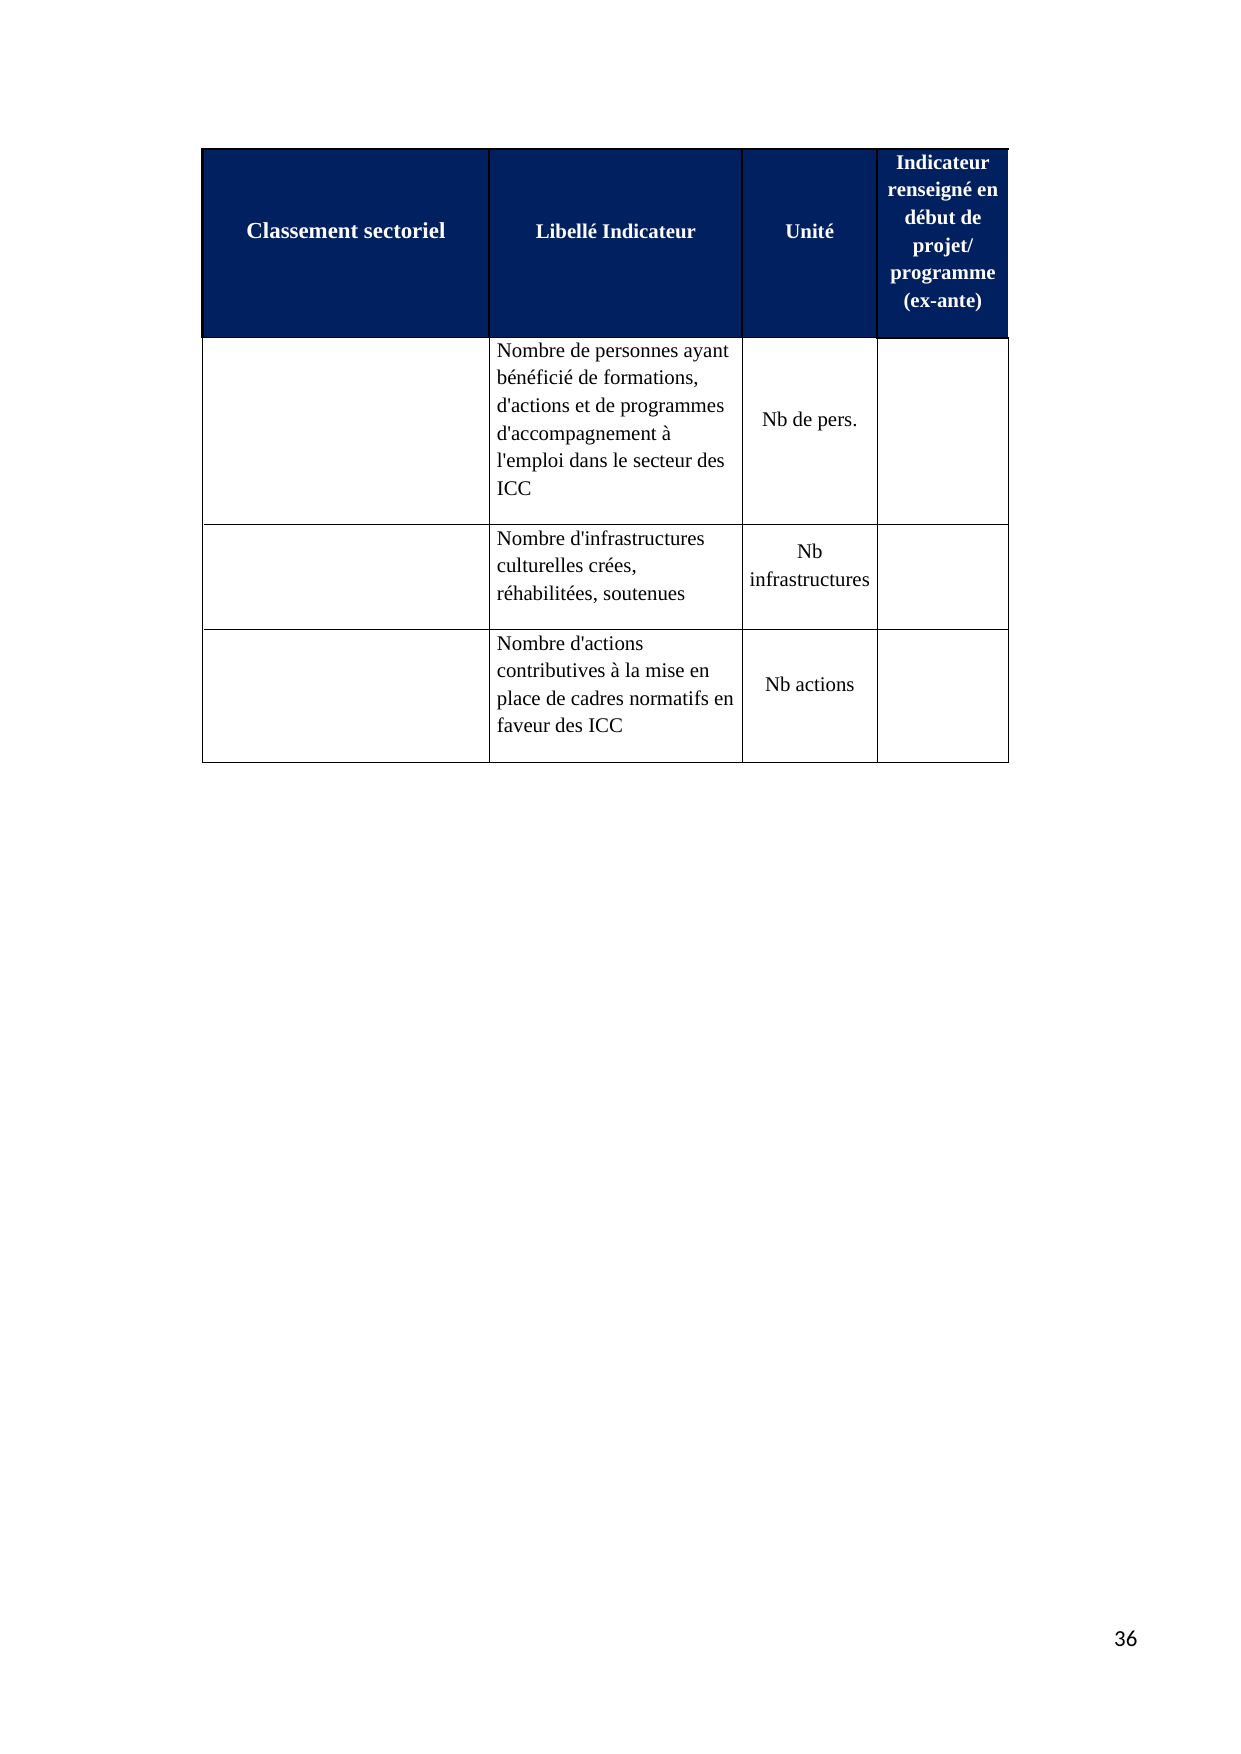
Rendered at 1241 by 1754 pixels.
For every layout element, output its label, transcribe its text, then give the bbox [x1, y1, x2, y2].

table_header Indicateur renseigné en début de projet/ programme (ex-ante) [878, 150, 1008, 337]
table_cell Nombre d'infrastructures culturelles crées, réhabilitées, soutenues [490, 525, 742, 629]
table_header Libellé Indicateur [490, 150, 741, 337]
table_cell Nombre d'actions contributives à la mise en place de cadres normatifs en faveur des ICC [490, 630, 742, 762]
table_cell Nombre de personnes ayant bénéficié de formations, d'actions et de programmes d'accompagnement à l'emploi dans le secteur des ICC [490, 338, 742, 524]
table_header Unité [743, 150, 876, 337]
table_cell Nb infrastructures [743, 525, 877, 629]
table_cell [878, 630, 1008, 762]
table_cell [878, 525, 1008, 629]
table_cell [203, 524, 489, 629]
table_cell [203, 338, 489, 524]
table_cell Nb actions [743, 630, 877, 762]
table_cell [878, 339, 1008, 524]
table_cell Nb de pers. [743, 338, 877, 524]
table_cell [203, 629, 489, 762]
table_header Classement sectoriel [204, 150, 488, 337]
